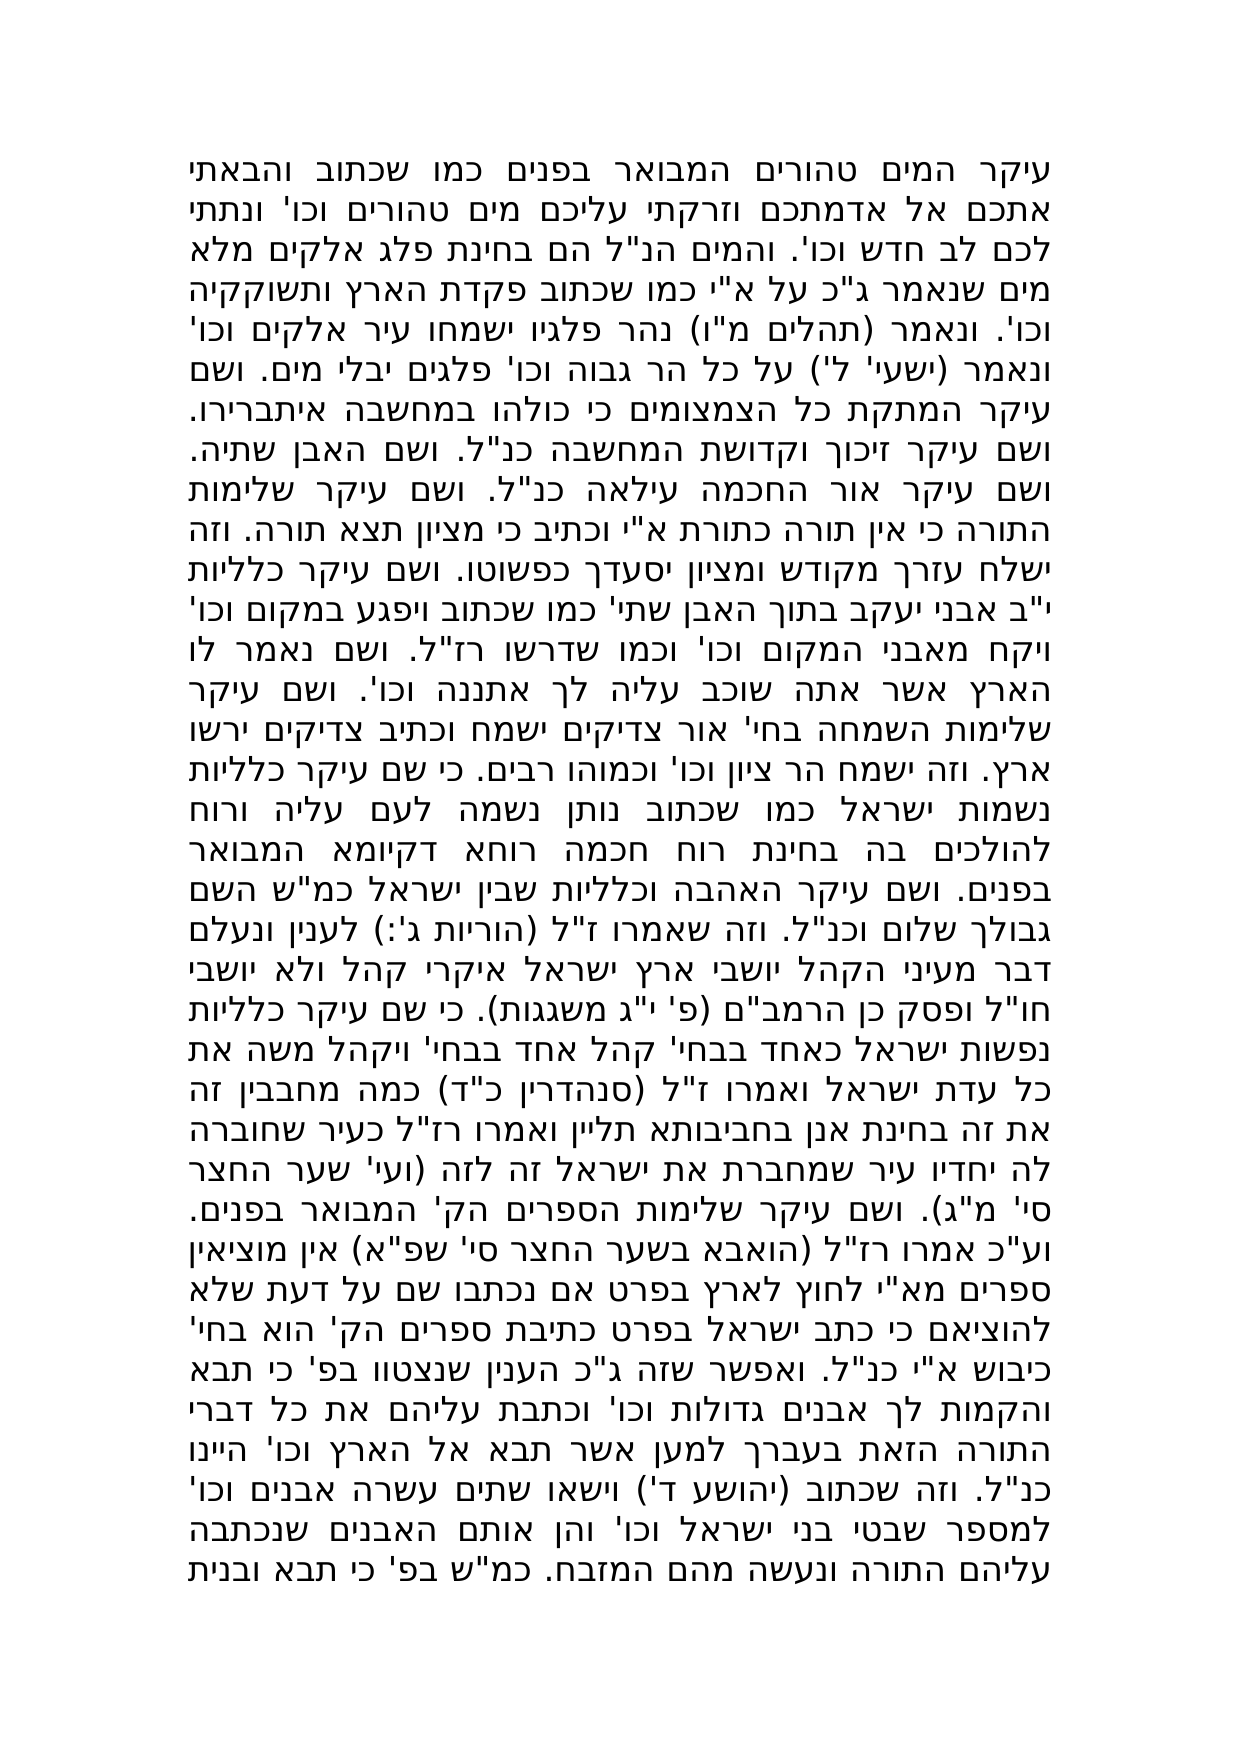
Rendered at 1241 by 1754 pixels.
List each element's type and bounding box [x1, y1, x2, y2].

text [187, 150, 1053, 1590]
